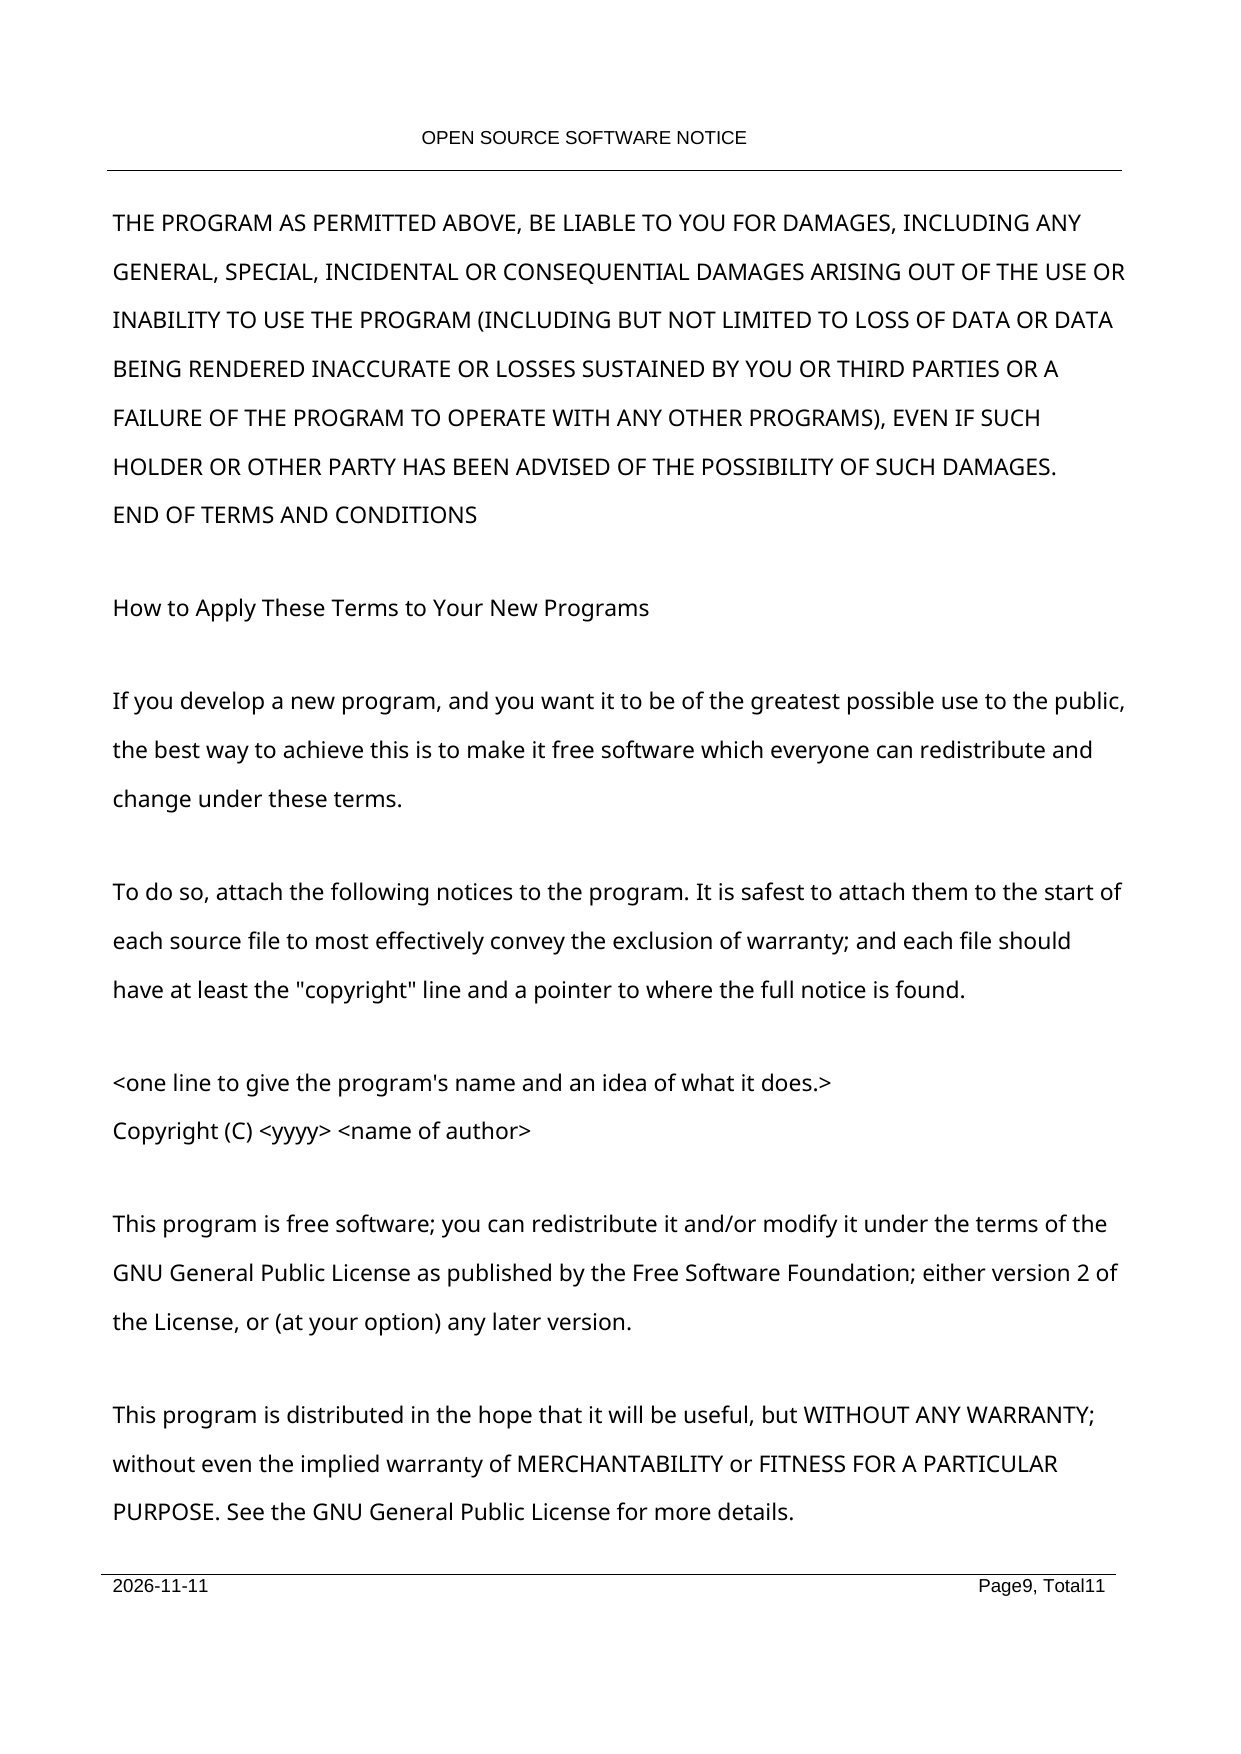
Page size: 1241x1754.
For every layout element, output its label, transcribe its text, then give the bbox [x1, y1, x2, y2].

text <one line to give the program's name and an idea of what it does.> [112, 1066, 1128, 1099]
text This program is distributed in the hope that it will be useful, but WITHOUT ANY WARRANTY; without even the implied warranty of MERCHANTABILITY or FITNESS FOR A PARTICULAR PURPOSE. See the GNU General Public License for more details. [112, 1398, 1128, 1528]
text END OF TERMS AND CONDITIONS [112, 498, 1128, 531]
text If you develop a new program, and you want it to be of the greatest possible use to the public, the best way to achieve this is to make it free software which everyone can redistribute and change under these terms. [112, 685, 1128, 815]
text How to Apply These Terms to Your New Programs [112, 591, 1128, 624]
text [112, 206, 1128, 483]
text Copyright (C) <yyyy> <name of author> [112, 1114, 1128, 1147]
text This program is free software; you can redistribute it and/or modify it under the terms of the GNU General Public License as published by the Free Software Foundation; either version 2 of the License, or (at your option) any later version. [112, 1207, 1128, 1337]
text To do so, attach the following notices to the program. It is safest to attach them to the start of each source file to most effectively convey the exclusion of warranty; and each file should have at least the "copyright" line and a pointer to where the full notice is found. [112, 875, 1128, 1005]
